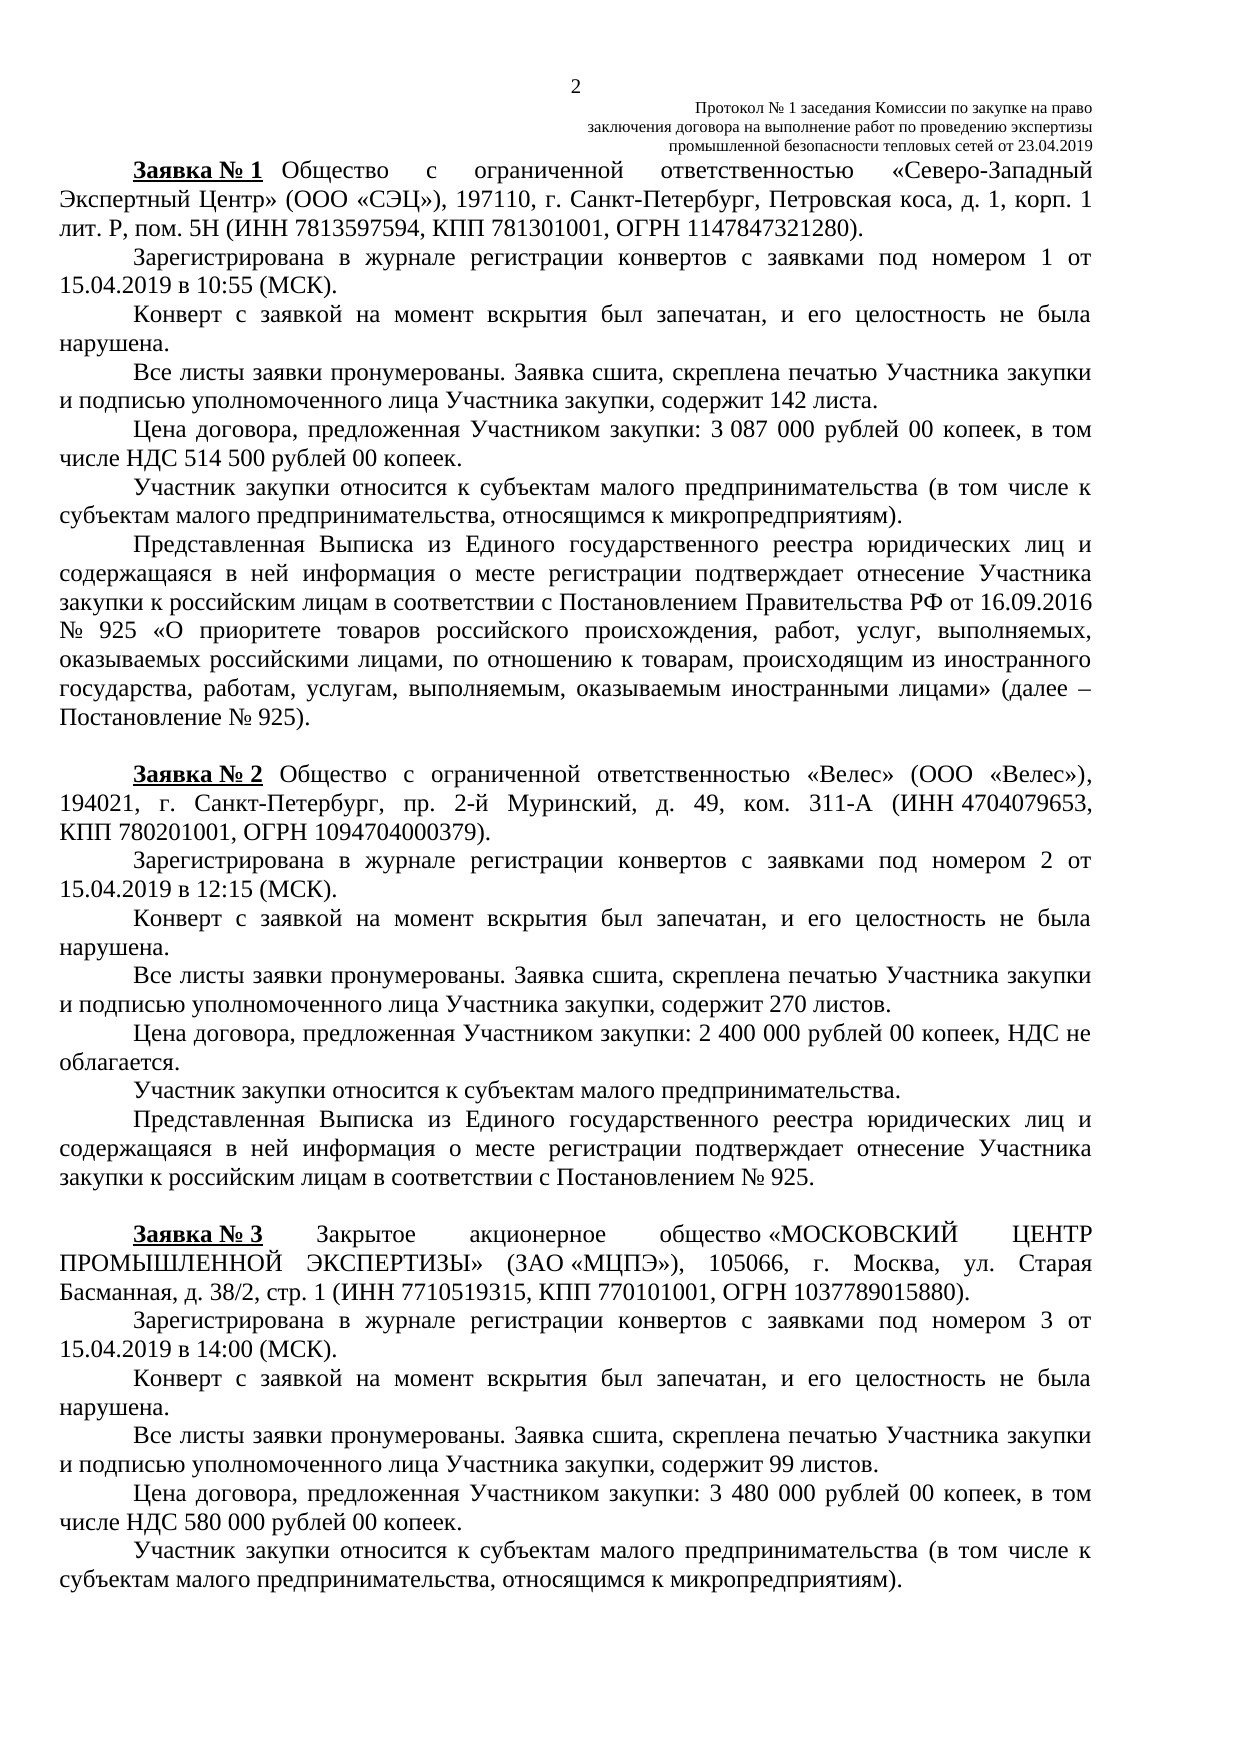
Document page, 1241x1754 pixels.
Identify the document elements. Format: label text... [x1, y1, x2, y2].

text Цена договора, предложенная Участником закупки: 3 480 000 рублей 00 копеек, в том числе НДС 580 000 рублей 00 копеек. [59, 1478, 1092, 1535]
subtitle Представленная Выписка из Единого государственного реестра юридических лиц и содержащаяся в ней информация о месте регистрации подтверждает отнесение Участника закупки к российским лицам в соответствии с Постановлением Правительства РФ от 16.09.2016 № 925 «О приоритете товаров российского происхождения, работ, услуг, выполняемых, оказываемых российскими лицами, по отношению к товарам, происходящим из иностранного государства, работам, услугам, выполняемым, оказываемым иностранными лицами» (далее – Постановление № 925). [59, 529, 1092, 730]
text Конверт с заявкой на момент вскрытия был запечатан, и его целостность не была нарушена. [59, 903, 1092, 960]
text Заявка № 3 Закрытое акционерное общество «МОСКОВСКИЙ ЦЕНТР ПРОМЫШЛЕННОЙ ЭКСПЕРТИЗЫ» (ЗАО «МЦПЭ»), 105066, г. Москва, ул. Старая Басманная, д. 38/2, стр. 1 (ИНН 7710519315, КПП 770101001, ОГРН 1037789015880). [59, 1219, 1092, 1305]
text Зарегистрирована в журнале регистрации конвертов с заявками под номером 1 от 15.04.2019 в 10:55 (МСК). [59, 242, 1092, 299]
text Все листы заявки пронумерованы. Заявка сшита, скреплена печатью Участника закупки и подписью уполномоченного лица Участника закупки, содержит 142 листа. [59, 357, 1092, 414]
text Зарегистрирована в журнале регистрации конвертов с заявками под номером 2 от 15.04.2019 в 12:15 (МСК). [59, 845, 1092, 903]
text Цена договора, предложенная Участником закупки: 3 087 000 рублей 00 копеек, в том числе НДС 514 500 рублей 00 копеек. [59, 414, 1092, 472]
text Все листы заявки пронумерованы. Заявка сшита, скреплена печатью Участника закупки и подписью уполномоченного лица Участника закупки, содержит 99 листов. [59, 1420, 1092, 1478]
text Участник закупки относится к субъектам малого предпринимательства (в том числе к субъектам малого предпринимательства, относящимся к микропредприятиям). [59, 1535, 1092, 1593]
text Цена договора, предложенная Участником закупки: 2 400 000 рублей 00 копеек, НДС не облагается. [59, 1018, 1092, 1075]
text Конверт с заявкой на момент вскрытия был запечатан, и его целостность не была нарушена. [59, 1363, 1092, 1420]
text Зарегистрирована в журнале регистрации конвертов с заявками под номером 3 от 15.04.2019 в 14:00 (МСК). [59, 1305, 1092, 1363]
text Участник закупки относится к субъектам малого предпринимательства. [59, 1075, 1092, 1104]
text Конверт с заявкой на момент вскрытия был запечатан, и его целостность не была нарушена. [59, 299, 1092, 357]
text Все листы заявки пронумерованы. Заявка сшита, скреплена печатью Участника закупки и подписью уполномоченного лица Участника закупки, содержит 270 листов. [59, 960, 1092, 1018]
subtitle Заявка № 1 Общество с ограниченной ответственностью «Северо-Западный Экспертный Центр» (ООО «СЭЦ»), 197110, г. Санкт-Петербург, Петровская коса, д. 1, корп. 1 лит. Р, пом. 5Н (ИНН 7813597594, КПП 781301001, ОГРН 1147847321280). [59, 155, 1092, 242]
text Представленная Выписка из Единого государственного реестра юридических лиц и содержащаяся в ней информация о месте регистрации подтверждает отнесение Участника закупки к российским лицам в соответствии с Постановлением № 925. [59, 1104, 1092, 1190]
text Участник закупки относится к субъектам малого предпринимательства (в том числе к субъектам малого предпринимательства, относящимся к микропредприятиям). [59, 472, 1092, 529]
text Заявка № 2 Общество с ограниченной ответственностью «Велес» (ООО «Велес»), 194021, г. Санкт-Петербург, пр. 2-й Муринский, д. 49, ком. 311-А (ИНН 4704079653, КПП 780201001, ОГРН 1094704000379). [59, 759, 1092, 845]
